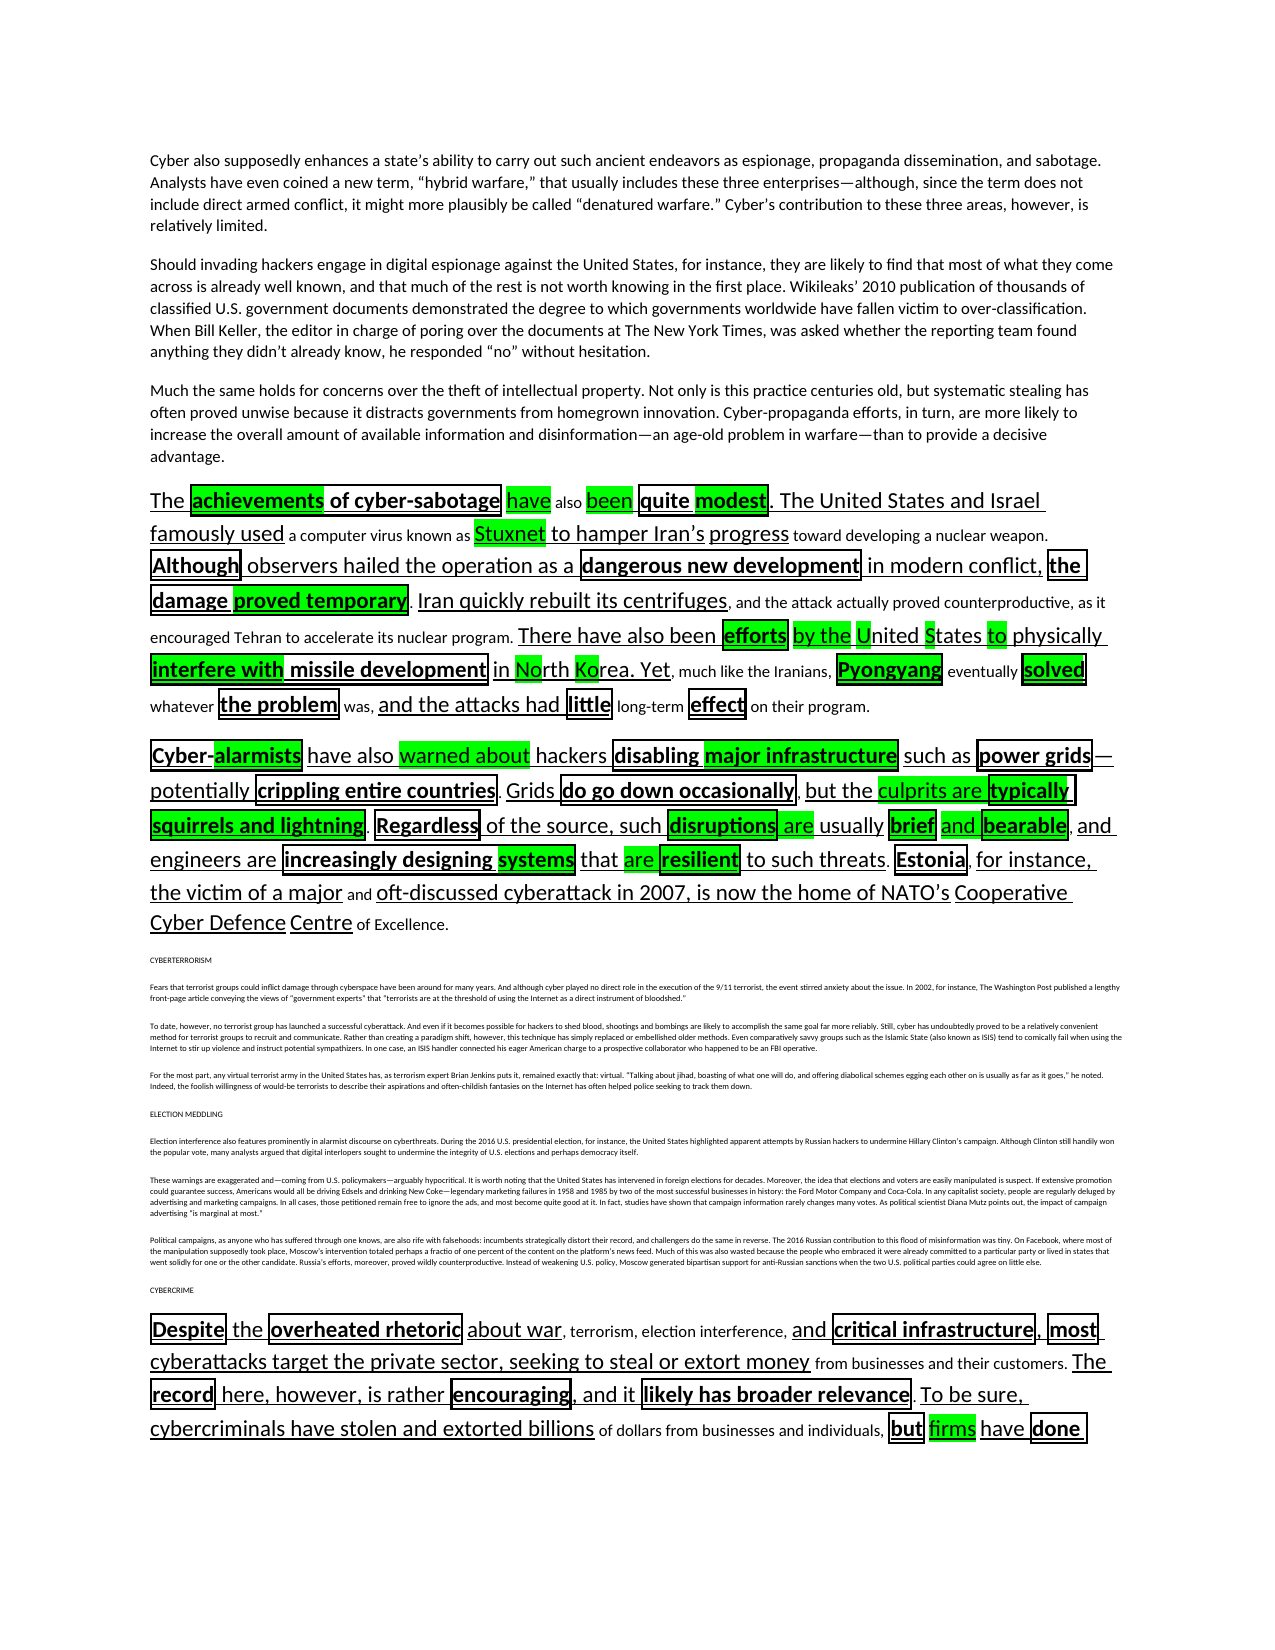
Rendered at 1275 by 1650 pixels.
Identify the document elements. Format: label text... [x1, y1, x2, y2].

text Should invading hackers engage in digital espionage against the United States, for instance, they are likely to find that most of what they come across is already well known, and that much of the rest is not worth knowing in the first place. Wikileaks’ 2010 publication of thousands of classified U.S. government documents demonstrated the degree to which governments worldwide have fallen victim to over-classification. When Bill Keller, the editor in charge of poring over the documents at The New York Times, was asked whether the reporting team found anything they didn’t already know, he responded “no” without hesitation. [150, 254, 1125, 362]
text Much the same holds for concerns over the theft of intellectual property. Not only is this practice centuries old, but systematic stealing has often proved unwise because it distracts governments from homegrown innovation. Cyber-propaganda efforts, in turn, are more likely to increase the overall amount of available information and disinformation—an age-old problem in warfare—than to provide a decisive advantage. [150, 380, 1125, 466]
text The achievements of cyber-sabotage have also been quite modest. The United States and Israel famously used a computer virus known as Stuxnet to hamper Iran’s progress toward developing a nuclear weapon. Although observers hailed the operation as a dangerous new development in modern conflict, the damage proved temporary. Iran quickly rebuilt its centrifuges, and the attack actually proved counterproductive, as it encouraged Tehran to accelerate its nuclear program. There have also been efforts by the United States to physically interfere with missile development in North Korea. Yet, much like the Iranians, Pyongyang eventually solved whatever the problem was, and the attacks had little long-term effect on their program. [150, 484, 1125, 720]
text Cyber-alarmists have also warned about hackers disabling major infrastructure such as power grids—potentially crippling entire countries. Grids do go down occasionally, but the culprits are typically squirrels and lightning. Regardless of the source, such disruptions are usually brief and bearable, and engineers are increasingly designing systems that are resilient to such threats. Estonia, for instance, the victim of a major and oft-discussed cyberattack in 2007, is now the home of NATO’s Cooperative Cyber Defence Centre of Excellence. [150, 739, 1125, 936]
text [150, 1313, 1125, 1444]
text Cyber also supposedly enhances a state’s ability to carry out such ancient endeavors as espionage, propaganda dissemination, and sabotage. Analysts have even coined a new term, “hybrid warfare,” that usually includes these three enterprises—although, since the term does not include direct armed conflict, it might more plausibly be called “denatured warfare.” Cyber’s contribution to these three areas, however, is relatively limited. [150, 150, 1125, 236]
